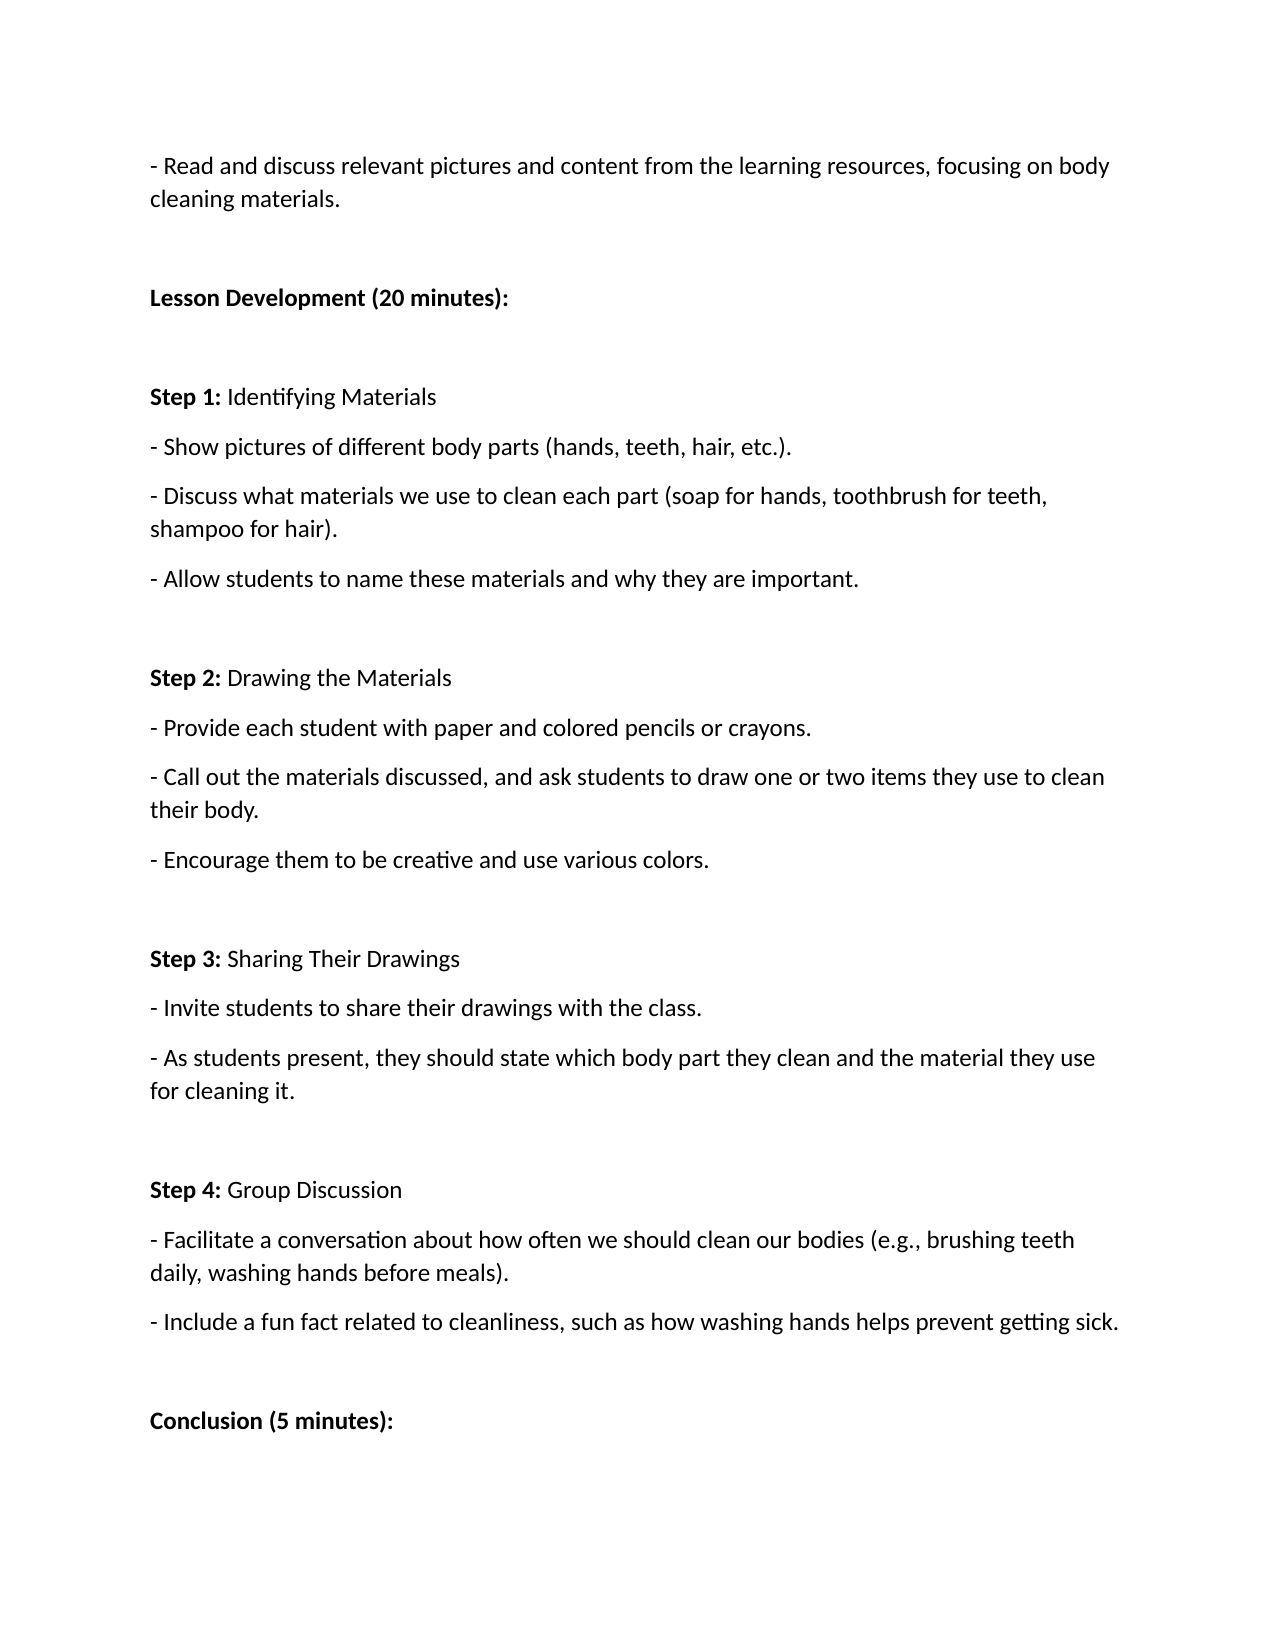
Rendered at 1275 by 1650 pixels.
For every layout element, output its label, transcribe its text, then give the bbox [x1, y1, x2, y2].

text - Show pictures of different body parts (hands, teeth, hair, etc.). [150, 431, 1125, 461]
text - Call out the materials discussed, and ask students to draw one or two items they use to clean their body. [150, 761, 1125, 825]
text - Encourage them to be creative and use various colors. [150, 844, 1125, 874]
text Conclusion (5 minutes): [150, 1405, 1125, 1436]
text Step 4: Group Discussion [150, 1174, 1125, 1205]
text - Include a fun fact related to cleanliness, such as how washing hands helps prevent getting sick. [150, 1306, 1125, 1337]
text - As students present, they should state which body part they clean and the material they use for cleaning it. [150, 1042, 1125, 1106]
text - Discuss what materials we use to clean each part (soap for hands, toothbrush for teeth, shampoo for hair). [150, 480, 1125, 544]
text Step 1: Identifying Materials [150, 381, 1125, 412]
text Step 2: Drawing the Materials [150, 662, 1125, 693]
text Lesson Development (20 minutes): [150, 282, 1125, 313]
text - Facilitate a conversation about how often we should clean our bodies (e.g., brushing teeth daily, washing hands before meals). [150, 1224, 1125, 1287]
text - Invite students to share their drawings with the class. [150, 992, 1125, 1023]
text Step 3: Sharing Their Drawings [150, 943, 1125, 973]
text - Provide each student with paper and colored pencils or crayons. [150, 712, 1125, 742]
text - Read and discuss relevant pictures and content from the learning resources, focusing on body cleaning materials. [150, 150, 1125, 213]
text - Allow students to name these materials and why they are important. [150, 563, 1125, 593]
